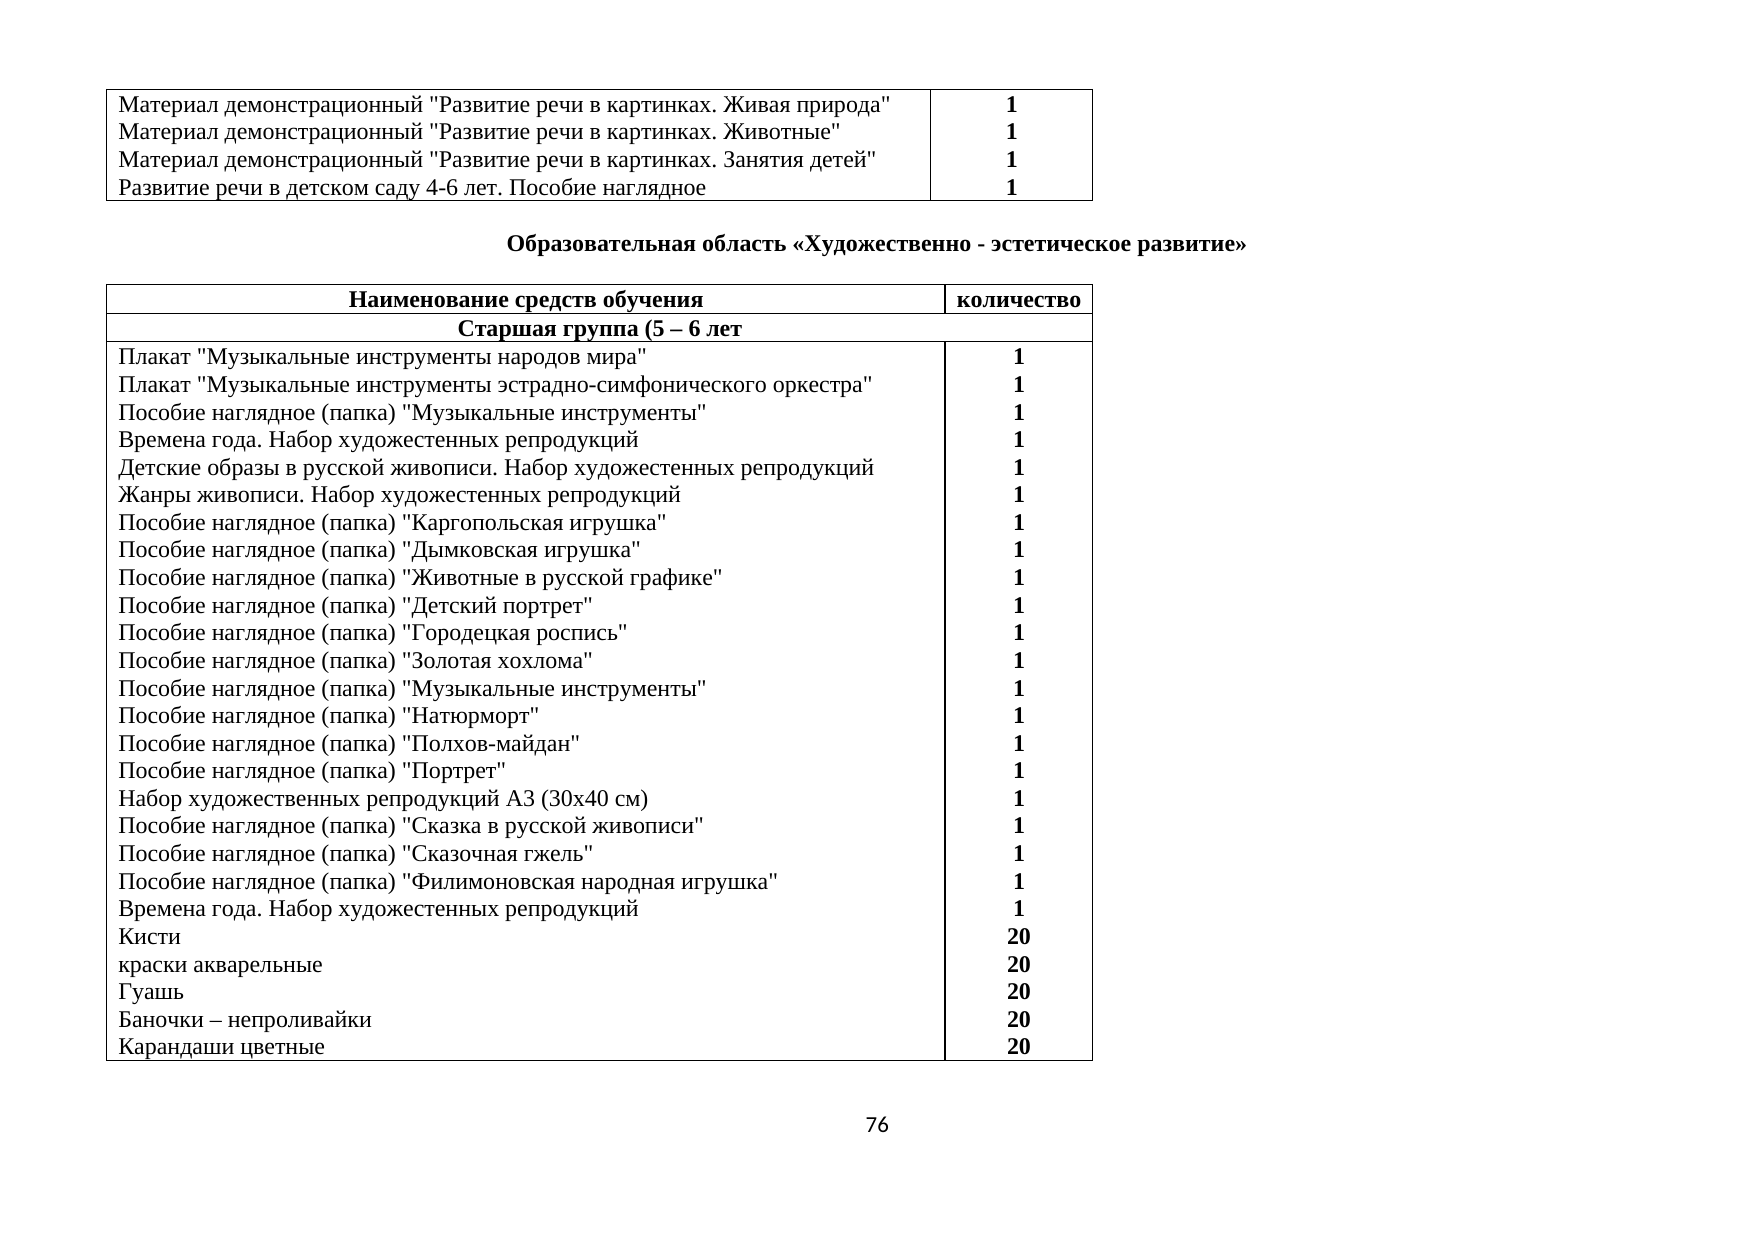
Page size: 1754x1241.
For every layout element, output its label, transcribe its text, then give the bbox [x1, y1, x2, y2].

table_header количество [946, 285, 1092, 313]
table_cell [107, 90, 930, 200]
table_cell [946, 342, 1092, 1060]
table_cell 1 1 1 1 1 1 1 1 1 [931, 90, 1092, 200]
table_cell Старшая группа (5 – 6 лет [107, 314, 1092, 341]
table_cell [107, 342, 944, 1060]
text Образовательная область «Художественно - эстетическое развитие» [118, 229, 1636, 256]
table_header Наименование средств обучения [107, 285, 944, 313]
